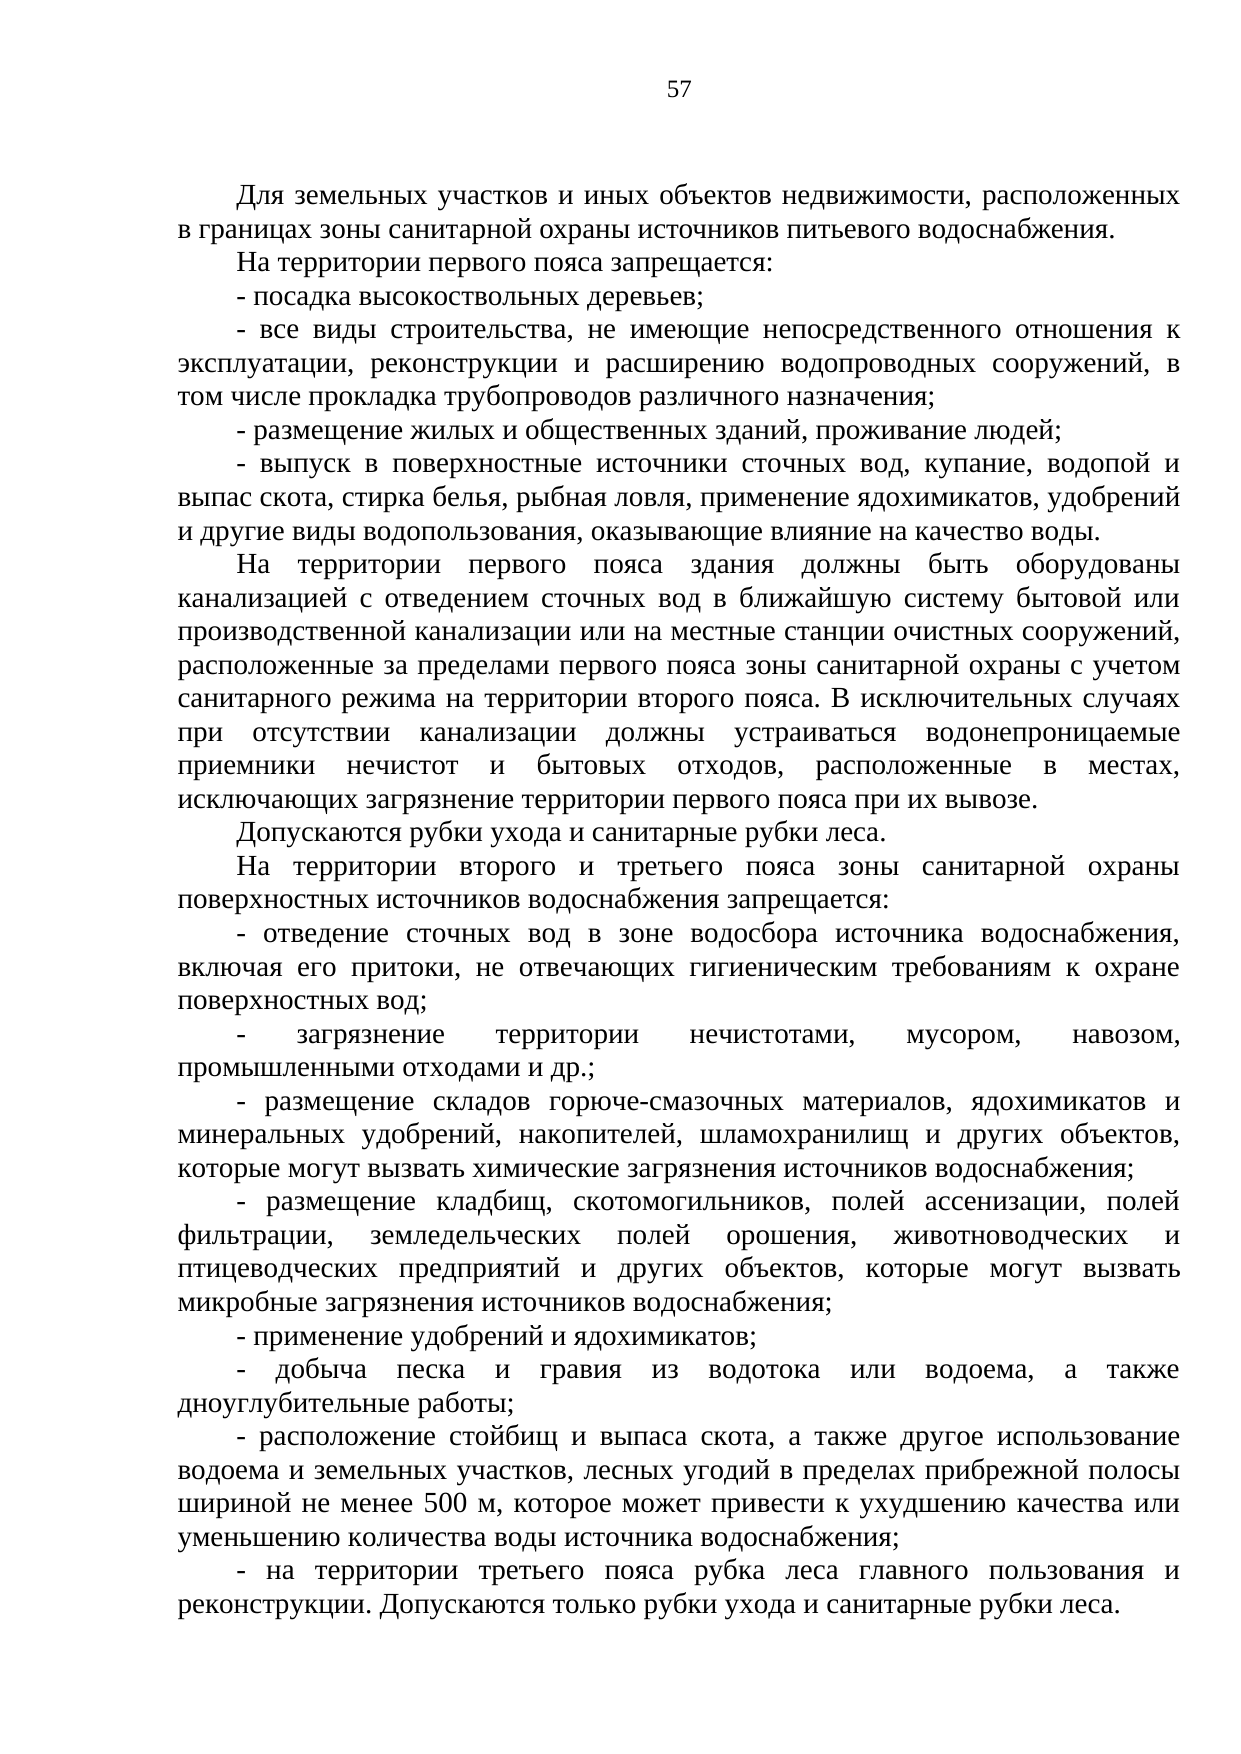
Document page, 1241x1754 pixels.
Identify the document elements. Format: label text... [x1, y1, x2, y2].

text - размещение жилых и общественных зданий, проживание людей; [177, 412, 1181, 446]
text - выпуск в поверхностные источники сточных вод, купание, водопой и выпас скота, стирка белья, рыбная ловля, применение ядохимикатов, удобрений и другие виды водопользования, оказывающие влияние на качество воды. [177, 446, 1181, 546]
text - размещение кладбищ, скотомогильников, полей ассенизации, полей фильтрации, земледельческих полей орошения, животноводческих и птицеводческих предприятий и других объектов, которые могут вызвать микробные загрязнения источников водоснабжения; [177, 1183, 1181, 1318]
text - посадка высокоствольных деревьев; [177, 278, 1181, 311]
text На территории второго и третьего пояса зоны санитарной охраны поверхностных источников водоснабжения запрещается: [177, 848, 1181, 915]
text - добыча песка и гравия из водотока или водоема, а также дноуглубительные работы; [177, 1351, 1181, 1418]
text - на территории третьего пояса рубка леса главного пользования и реконструкции. Допускаются только рубки ухода и санитарные рубки леса. [177, 1552, 1181, 1619]
text На территории первого пояса здания должны быть оборудованы канализацией с отведением сточных вод в ближайшую систему бытовой или производственной канализации или на местные станции очистных сооружений, расположенные за пределами первого пояса зоны санитарной охраны с учетом санитарного режима на территории второго пояса. В исключительных случаях при отсутствии канализации должны устраиваться водонепроницаемые приемники нечистот и бытовых отходов, расположенные в местах, исключающих загрязнение территории первого пояса при их вывозе. [177, 546, 1181, 814]
text Допускаются рубки ухода и санитарные рубки леса. [177, 814, 1181, 848]
text - размещение складов горюче-смазочных материалов, ядохимикатов и минеральных удобрений, накопителей, шламохранилищ и других объектов, которые могут вызвать химические загрязнения источников водоснабжения; [177, 1083, 1181, 1183]
text - применение удобрений и ядохимикатов; [177, 1318, 1181, 1351]
text На территории первого пояса запрещается: [177, 244, 1181, 278]
text - все виды строительства, не имеющие непосредственного отношения к эксплуатации, реконструкции и расширению водопроводных сооружений, в том числе прокладка трубопроводов различного назначения; [177, 311, 1181, 412]
text Для земельных участков и иных объектов недвижимости, расположенных в границах зоны санитарной охраны источников питьевого водоснабжения. [177, 177, 1181, 244]
text - расположение стойбищ и выпаса скота, а также другое использование водоема и земельных участков, лесных угодий в пределах прибрежной полосы шириной не менее , которое может привести к ухудшению качества или уменьшению количества воды источника водоснабжения; [177, 1418, 1181, 1552]
text - отведение сточных вод в зоне водосбора источника водоснабжения, включая его притоки, не отвечающих гигиеническим требованиям к охране поверхностных вод; [177, 915, 1181, 1016]
text - загрязнение территории нечистотами, мусором, навозом, промышленными отходами и др.; [177, 1016, 1181, 1083]
